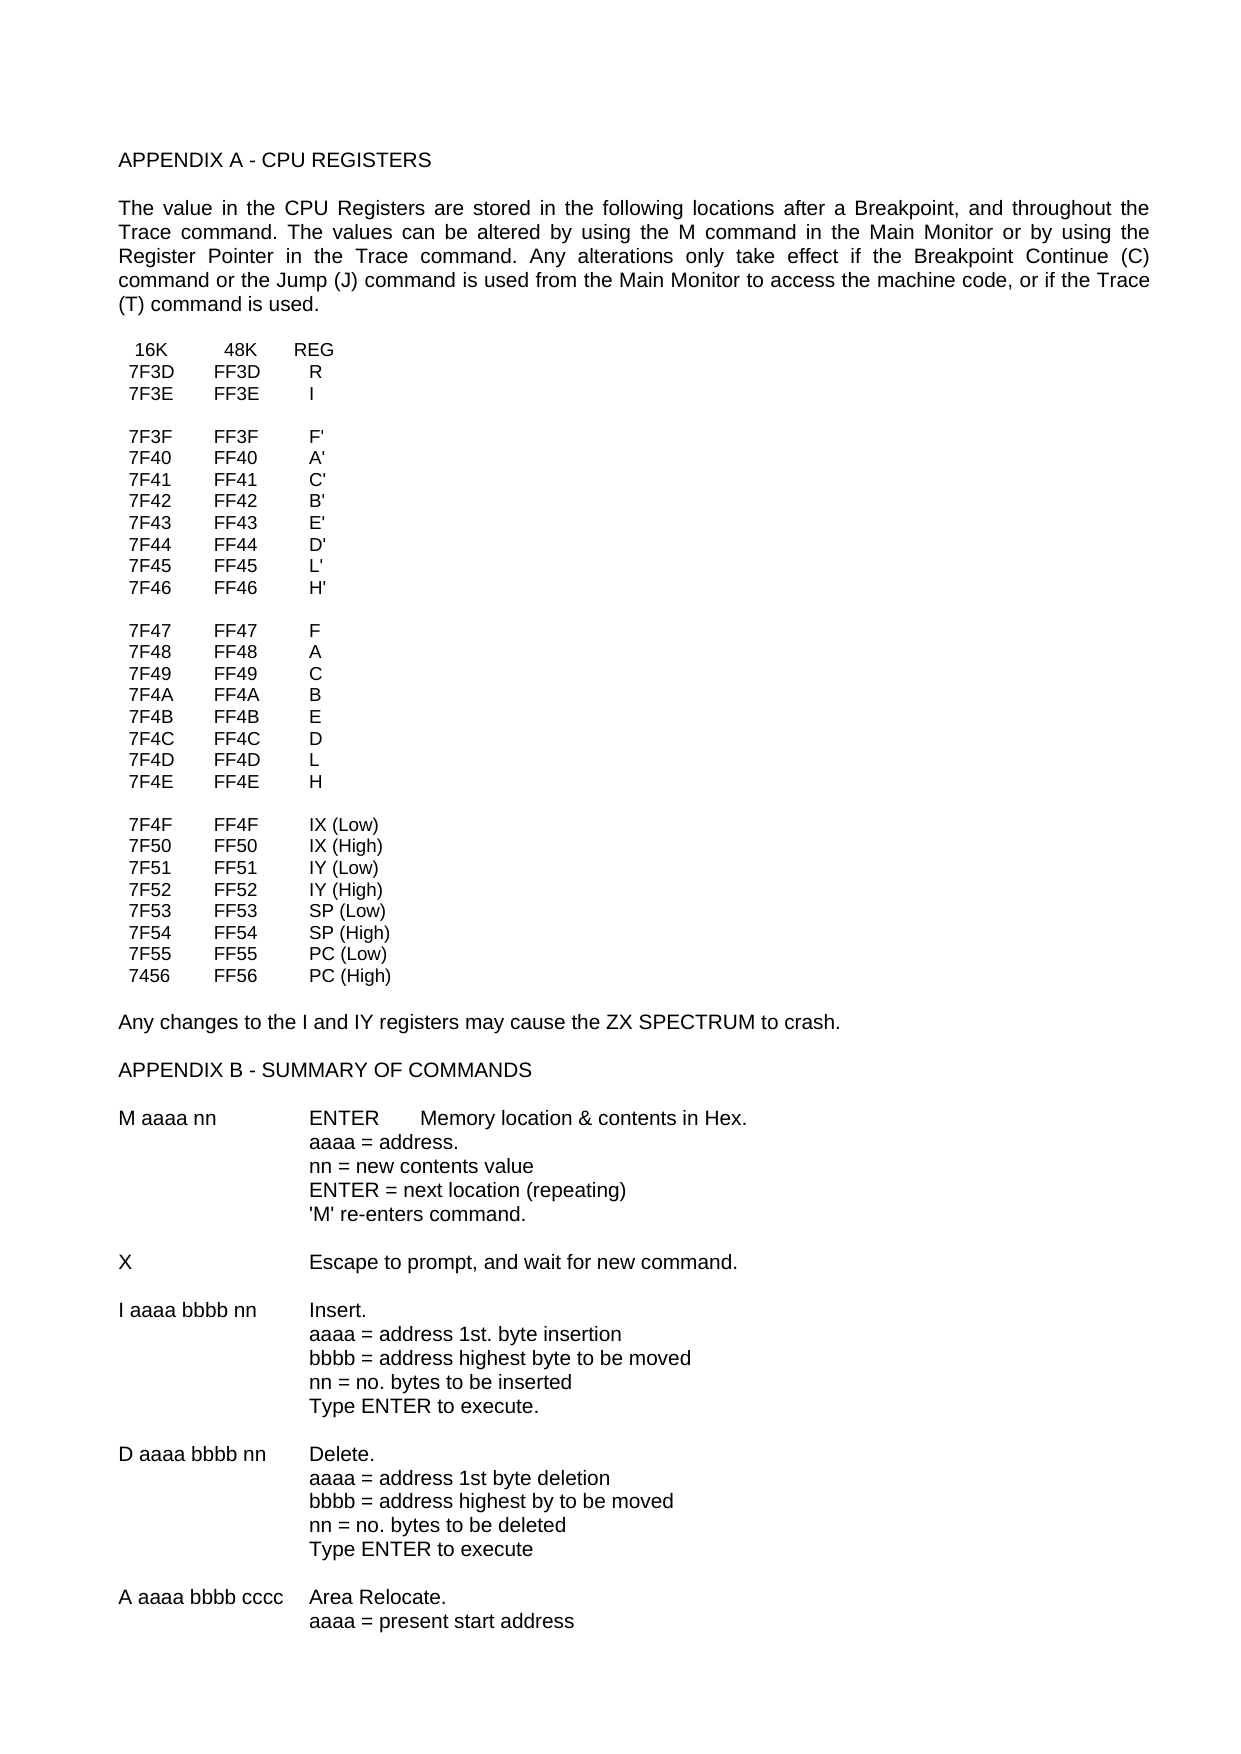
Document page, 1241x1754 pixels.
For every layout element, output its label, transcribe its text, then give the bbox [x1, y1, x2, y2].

text 7F4E FF4E H [118, 771, 1152, 792]
text I aaaa bbbb nn Insert. [118, 1298, 1152, 1322]
text 7F54 FF54 SP (High) [118, 921, 1152, 943]
text 7F45 FF45 L' [118, 555, 1152, 576]
text 7F3D FF3D R [118, 361, 1152, 382]
text 7F50 FF50 IX (High) [118, 835, 1152, 857]
text 7F52 FF52 IY (High) [118, 878, 1152, 900]
text 7F46 FF46 H' [118, 576, 1152, 598]
text 7F41 FF41 C' [118, 469, 1152, 490]
text APPENDIX A - CPU REGISTERS [118, 148, 1152, 172]
text 7F4C FF4C D [118, 727, 1152, 749]
text ENTER = next location (repeating) [118, 1178, 1152, 1202]
text 7F3E FF3E I [118, 382, 1152, 404]
text 7456 FF56 PC (High) [118, 964, 1152, 986]
text Any changes to the I and IY registers may cause the ZX SPECTRUM to crash. [118, 1010, 1152, 1034]
text 7F4F FF4F IX (Low) [118, 814, 1152, 835]
text 7F53 FF53 SP (Low) [118, 900, 1152, 921]
text 7F4D FF4D L [118, 749, 1152, 771]
text 7F48 FF48 A [118, 641, 1152, 663]
text nn = no. bytes to be deleted [118, 1513, 1152, 1537]
text 7F49 FF49 C [118, 663, 1152, 684]
text 7F55 FF55 PC (Low) [118, 943, 1152, 964]
text bbbb = address highest byte to be moved [118, 1346, 1152, 1369]
text 7F42 FF42 B' [118, 490, 1152, 512]
text 7F4A FF4A B [118, 684, 1152, 706]
text aaaa = address 1st. byte insertion [118, 1322, 1152, 1346]
text A aaaa bbbb cccc Area Relocate. [118, 1585, 1152, 1609]
text 7F47 FF47 F [118, 619, 1152, 641]
text 7F44 FF44 D' [118, 533, 1152, 555]
text bbbb = address highest by to be moved [118, 1489, 1152, 1513]
text Type ENTER to execute [118, 1537, 1152, 1561]
text aaaa = address 1st byte deletion [118, 1465, 1152, 1489]
text 7F3F FF3F F' [118, 426, 1152, 447]
text aaaa = present start address [118, 1609, 1152, 1633]
text aaaa = address. [118, 1130, 1152, 1154]
text APPENDIX B - SUMMARY OF COMMANDS [118, 1058, 1152, 1082]
text M aaaa nn ENTER Memory location & contents in Hex. [118, 1106, 1152, 1130]
text nn = new contents value [118, 1154, 1152, 1178]
text 7F43 FF43 E' [118, 512, 1152, 533]
text X Escape to prompt, and wait for new command. [118, 1250, 1152, 1274]
text The value in the CPU Registers are stored in the following locations after a Breakpoint, and throughout the Trace command. The values can be altered by using the M command in the Main Monitor or by using the Register Pointer in the Trace command. Any alterations only take effect if the Breakpoint Continue (C) command or the Jump (J) command is used from the Main Monitor to access the machine code, or if the Trace (T) command is used. [118, 196, 1152, 315]
text D aaaa bbbb nn Delete. [118, 1441, 1152, 1465]
text nn = no. bytes to be inserted [118, 1369, 1152, 1393]
text 'M' re-enters command. [118, 1202, 1152, 1226]
text 7F51 FF51 IY (Low) [118, 857, 1152, 878]
text 7F40 FF40 A' [118, 447, 1152, 469]
text Type ENTER to execute. [118, 1393, 1152, 1417]
text 16K 48K REG [118, 339, 1152, 361]
text 7F4B FF4B E [118, 706, 1152, 727]
